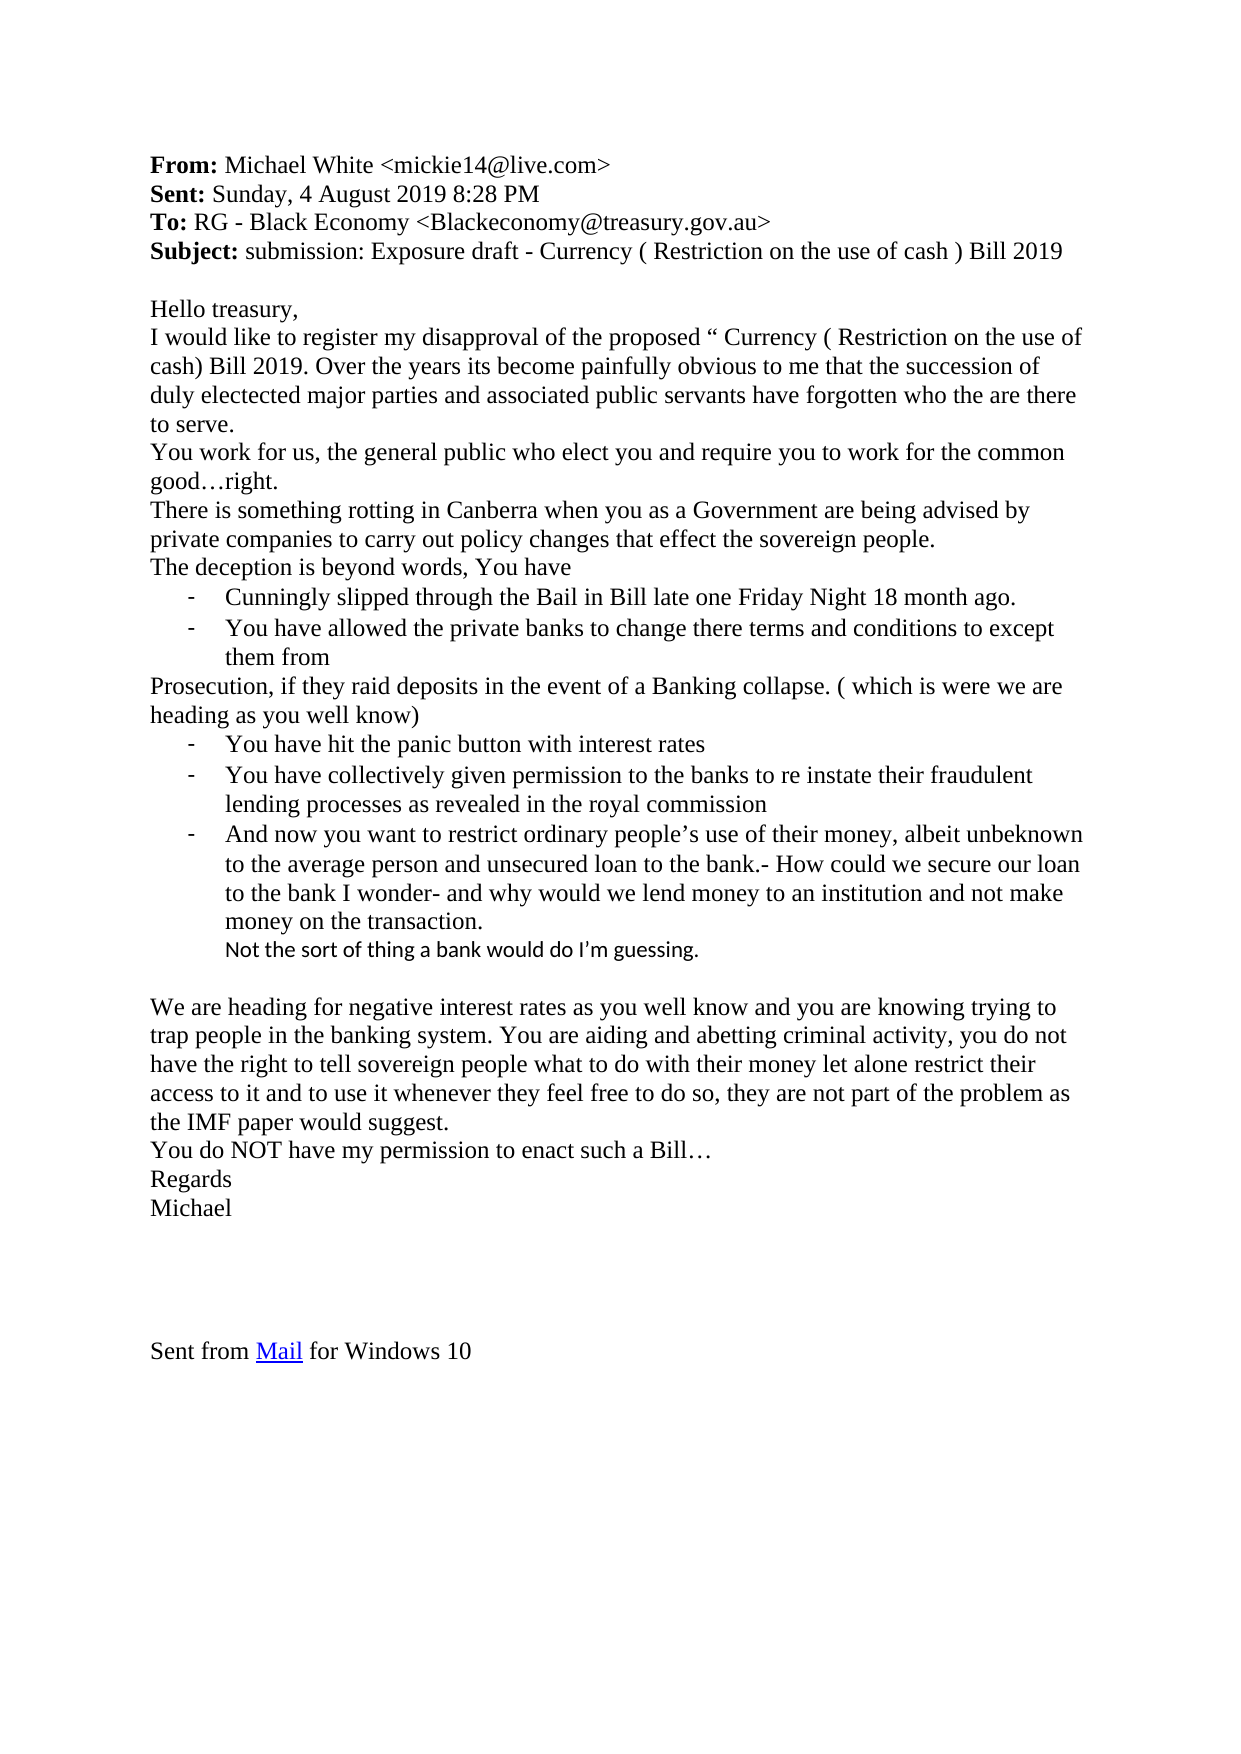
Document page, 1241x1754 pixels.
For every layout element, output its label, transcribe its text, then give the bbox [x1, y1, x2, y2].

text Prosecution, if they raid deposits in the event of a Banking collapse. ( which is were we are heading as you well know) [150, 671, 1090, 728]
text Sent from Mail for Windows 10 [150, 1336, 1090, 1365]
list You have allowed the private banks to change there terms and conditions to except them from [187, 612, 1090, 671]
text You do NOT have my permission to enact such a Bill… [150, 1136, 1090, 1164]
list Cunningly slipped through the Bail in Bill late one Friday Night 18 month ago. [187, 581, 1090, 612]
text The deception is beyond words, You have [150, 552, 1090, 581]
text From: Michael White <mickie14@live.com> Sent: Sunday, 4 August 2019 8:28 PM To: RG - Black Economy <Blackeconomy@treasury.gov.au> Subject: submission: Exposure draft - Currency ( Restriction on the use of cash ) Bill 2019 [150, 150, 1090, 265]
text We are heading for negative interest rates as you well know and you are knowing trying to trap people in the banking system. You are aiding and abetting criminal activity, you do not have the right to tell sovereign people what to do with their money let alone restrict their access to it and to use it whenever they feel free to do so, they are not part of the problem as the IMF paper would suggest. [150, 992, 1090, 1136]
list Not the sort of thing a bank would do I’m guessing. [225, 935, 1090, 963]
text I would like to register my disapproval of the proposed “ Currency ( Restriction on the use of cash) Bill 2019. Over the years its become painfully obvious to me that the succession of duly electected major parties and associated public servants have forgotten who the are there to serve. [150, 322, 1090, 437]
list And now you want to restrict ordinary people’s use of their money, albeit unbeknown to the average person and unsecured loan to the bank.- How could we secure our loan to the bank I wonder- and why would we lend money to an institution and not make money on the transaction. [187, 818, 1090, 935]
list You have hit the panic button with interest rates [187, 728, 1090, 759]
text Regards [150, 1164, 1090, 1193]
text Michael [150, 1193, 1090, 1222]
text Hello treasury, [150, 294, 1090, 322]
text There is something rotting in Canberra when you as a Government are being advised by private companies to carry out policy changes that effect the sovereign people. [150, 495, 1090, 552]
list You have collectively given permission to the banks to re instate their fraudulent lending processes as revealed in the royal commission [187, 759, 1090, 818]
text You work for us, the general public who elect you and require you to work for the common good…right. [150, 437, 1090, 495]
